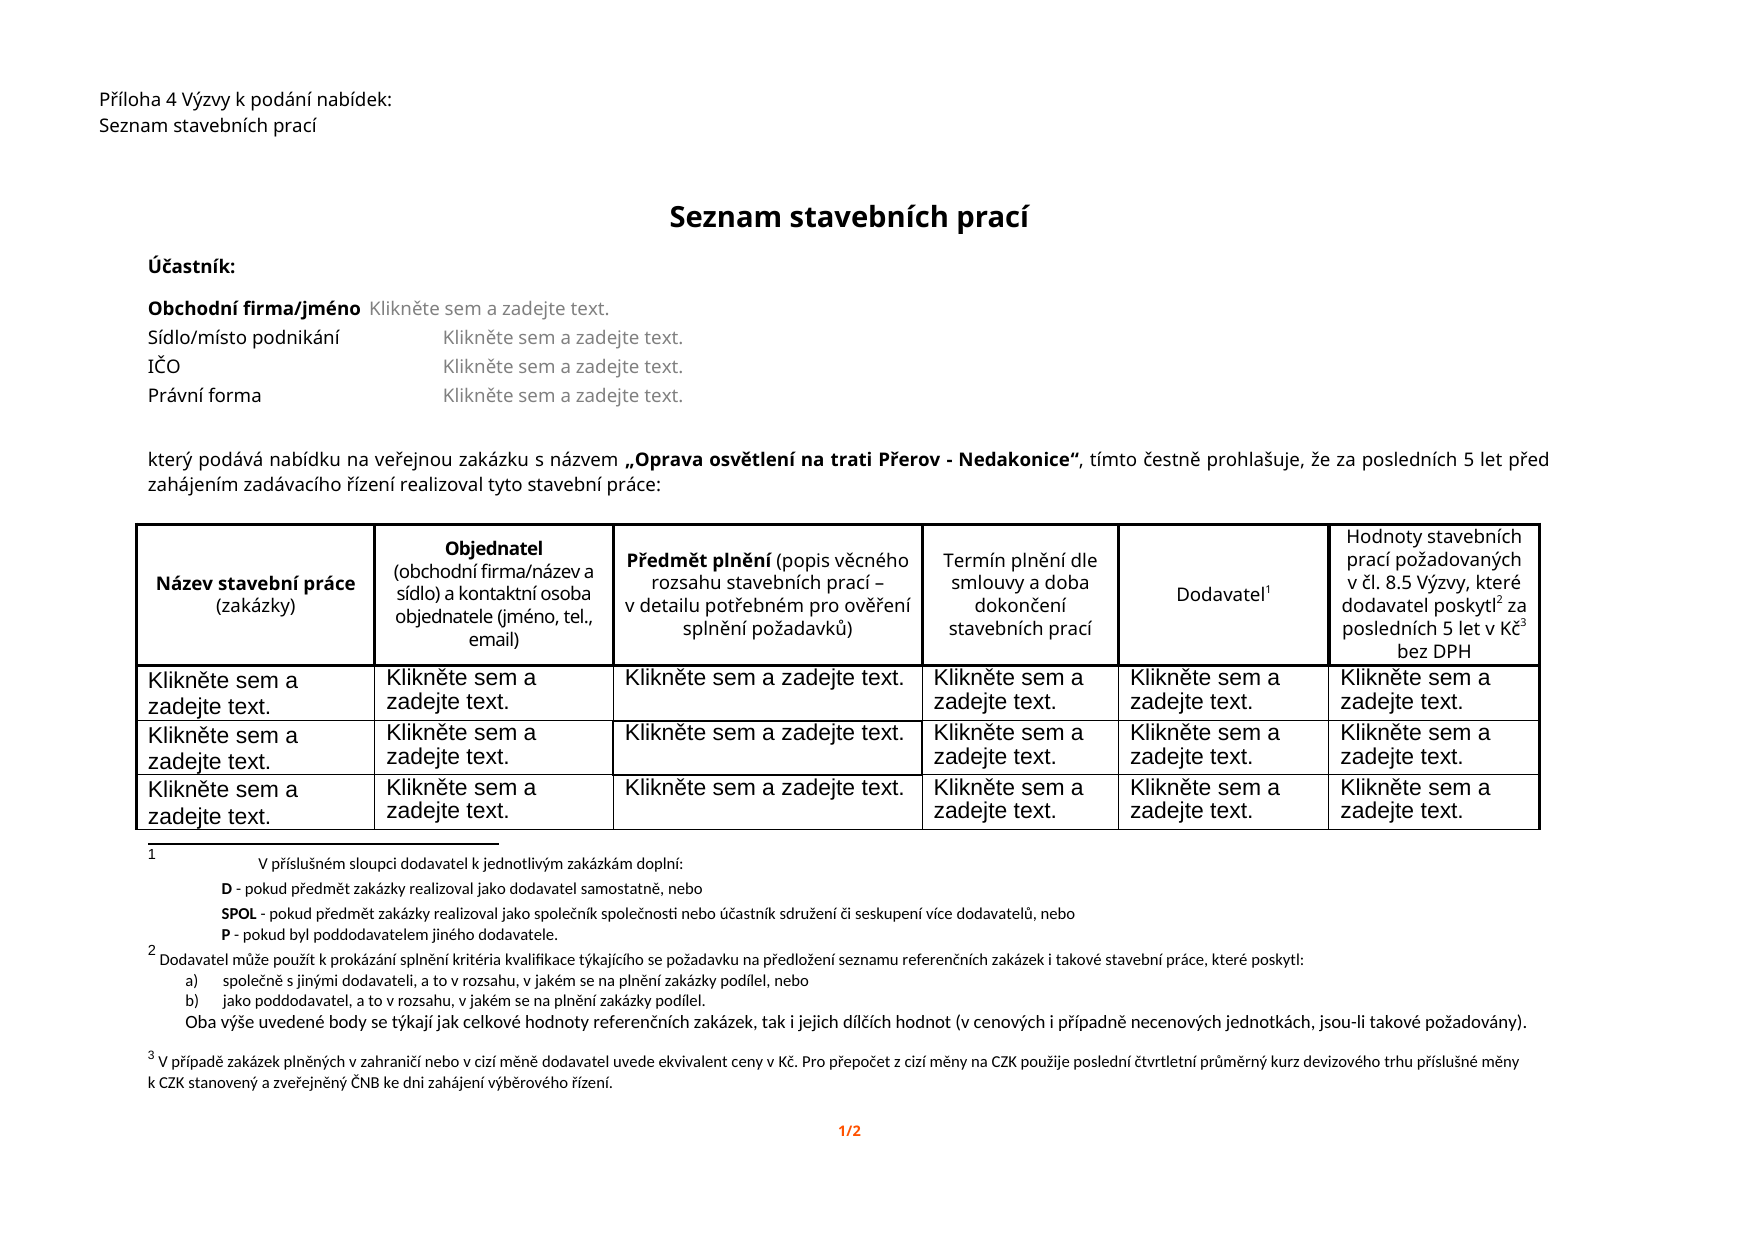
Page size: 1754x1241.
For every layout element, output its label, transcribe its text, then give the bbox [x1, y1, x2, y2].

table_header Předmět plnění (popis věcného rozsahu stavebních prací – v detailu potřebném pro ověření splnění požadavků) [615, 526, 921, 664]
title Seznam stavebních prací [148, 196, 1551, 236]
table_header Objednatel (obchodní firma/název a sídlo) a kontaktní osoba objednatele (jméno, tel., email) [376, 526, 612, 664]
text Účastník: [148, 249, 1551, 279]
table_header Termín plnění dle smlouvy a doba dokončení stavebních prací [924, 526, 1117, 664]
text který podává nabídku na veřejnou zakázku s názvem „Oprava osvětlení na trati Přerov - Nedakonice“, tímto čestně prohlašuje, že za posledních 5 let před zahájením zadávacího řízení realizoval tyto stavební práce: [148, 446, 1551, 497]
text Právní forma [148, 379, 1551, 408]
text Sídlo/místo podnikání [148, 321, 1551, 350]
table_header Dodavatel [1120, 526, 1327, 664]
table_header Název stavební práce (zakázky) [138, 526, 373, 664]
table_header Hodnoty stavebních prací požadovaných v čl. 8.5 Výzvy, které dodavatel poskytl za posledních 5 let v Kč bez DPH [1331, 526, 1538, 664]
text Obchodní firma/jméno [148, 292, 1551, 321]
text IČO [148, 350, 1551, 379]
